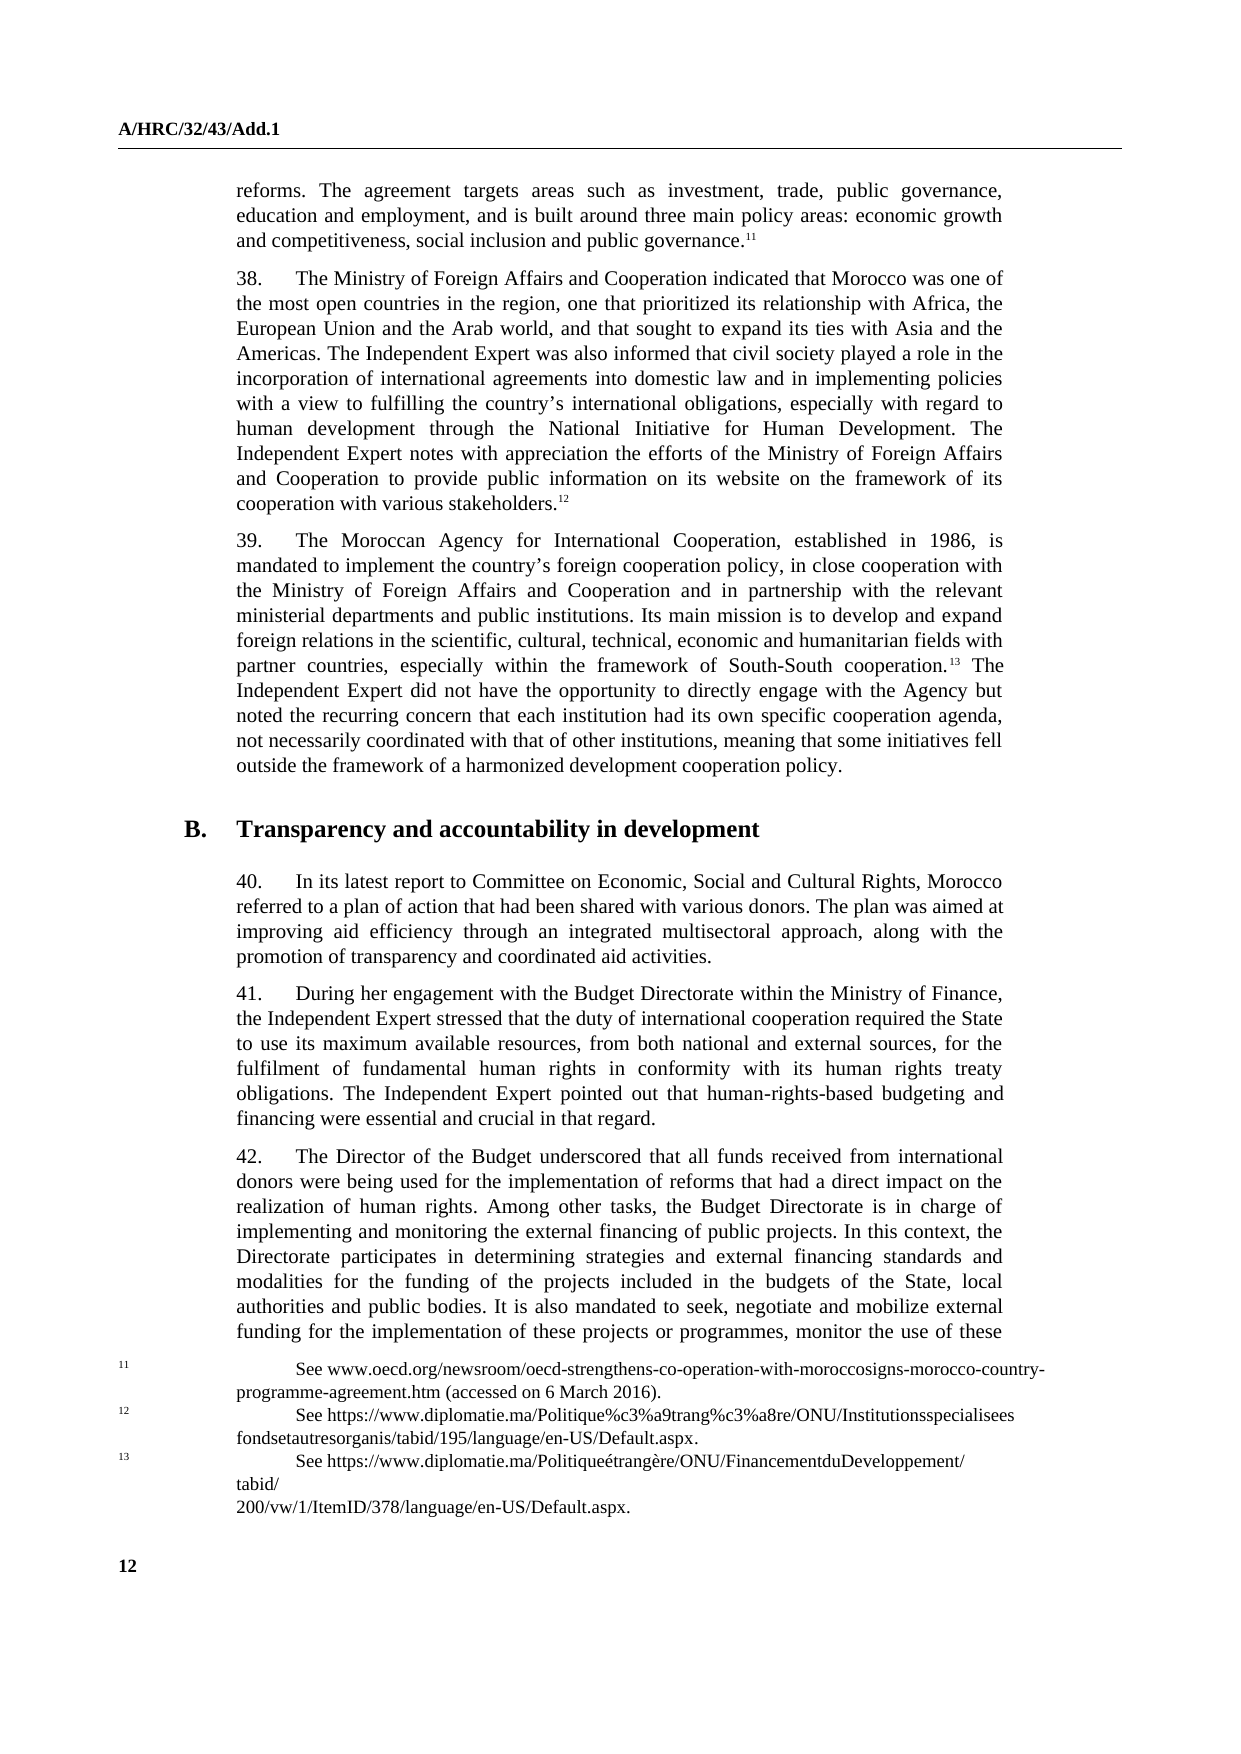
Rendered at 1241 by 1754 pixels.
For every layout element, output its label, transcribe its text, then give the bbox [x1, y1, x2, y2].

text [236, 177, 1004, 252]
text 40. In its latest report to Committee on Economic, Social and Cultural Rights, Morocco referred to a plan of action that had been shared with various donors. The plan was aimed at improving aid efficiency through an integrated multisectoral approach, along with the promotion of transparency and coordinated aid activities. [236, 868, 1004, 968]
text 38. The Ministry of Foreign Affairs and Cooperation indicated that Morocco was one of the most open countries in the region, one that prioritized its relationship with Africa, the European Union and the Arab world, and that sought to expand its ties with Asia and the Americas. The Independent Expert was also informed that civil society played a role in the incorporation of international agreements into domestic law and in implementing policies with a view to fulfilling the country’s international obligations, especially with regard to human development through the National Initiative for Human Development. The Independent Expert notes with appreciation the efforts of the Ministry of Foreign Affairs and Cooperation to provide public information on its website on the framework of its cooperation with various stakeholders. [236, 265, 1004, 515]
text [236, 1143, 1004, 1343]
text B. Transparency and accountability in development [118, 815, 1004, 843]
text 39. The Moroccan Agency for International Cooperation, established in 1986, is mandated to implement the country’s foreign cooperation policy, in close cooperation with the Ministry of Foreign Affairs and Cooperation and in partnership with the relevant ministerial departments and public institutions. Its main mission is to develop and expand foreign relations in the scientific, cultural, technical, economic and humanitarian fields with partner countries, especially within the framework of South-South cooperation. The Independent Expert did not have the opportunity to directly engage with the Agency but noted the recurring concern that each institution had its own specific cooperation agenda, not necessarily coordinated with that of other institutions, meaning that some initiatives fell outside the framework of a harmonized development cooperation policy. [236, 527, 1004, 777]
text 41. During her engagement with the Budget Directorate within the Ministry of Finance, the Independent Expert stressed that the duty of international cooperation required the State to use its maximum available resources, from both national and external sources, for the fulfilment of fundamental human rights in conformity with its human rights treaty obligations. The Independent Expert pointed out that human-rights-based budgeting and financing were essential and crucial in that regard. [236, 980, 1004, 1130]
